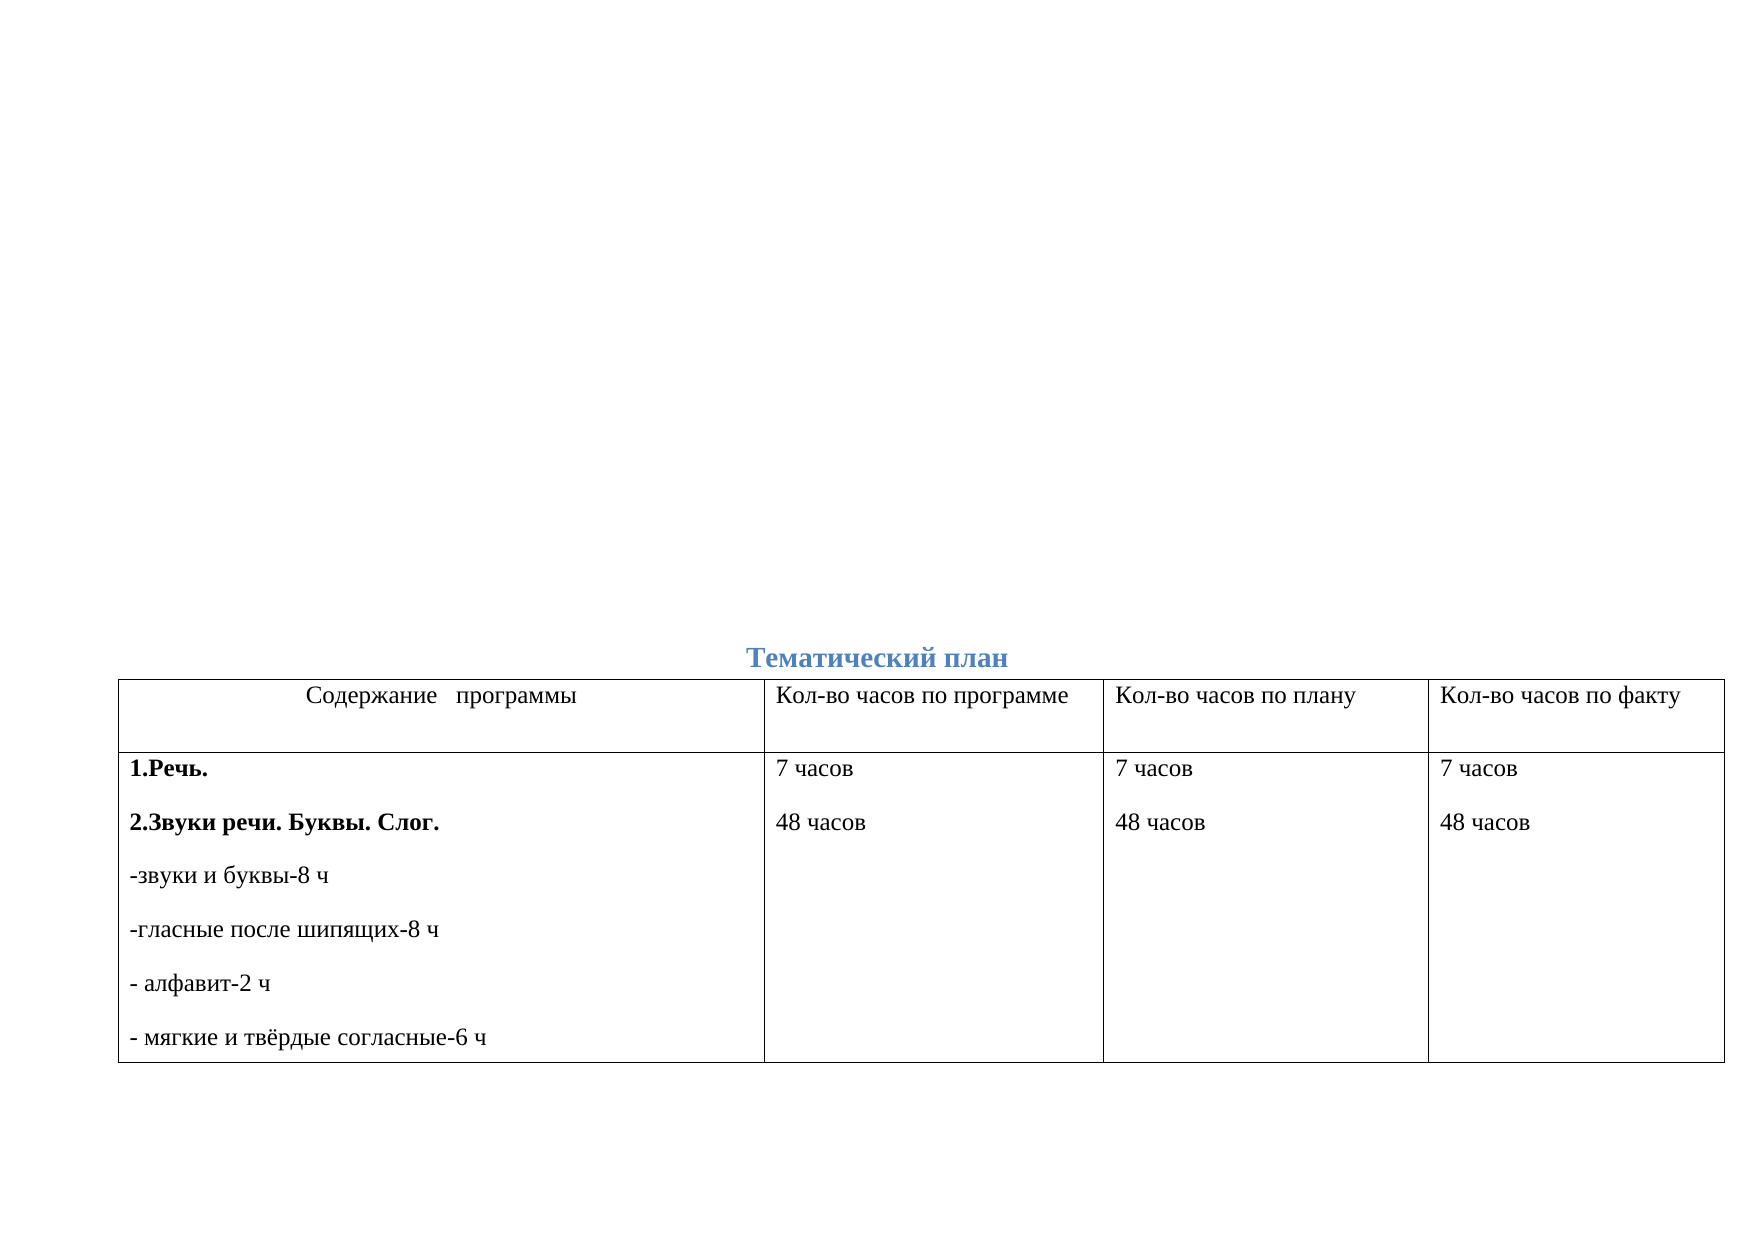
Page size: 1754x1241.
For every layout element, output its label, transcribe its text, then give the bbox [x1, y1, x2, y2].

table_header Кол-во часов по факту [1429, 680, 1724, 752]
subtitle Тематический план [118, 640, 1636, 674]
table_header Кол-во часов по программе [765, 680, 1103, 752]
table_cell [1429, 753, 1724, 1062]
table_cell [119, 753, 764, 1062]
table_header Кол-во часов по плану [1104, 680, 1428, 752]
table_header Содержание программы [119, 680, 764, 752]
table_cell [765, 753, 1103, 1062]
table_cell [1104, 753, 1428, 1062]
